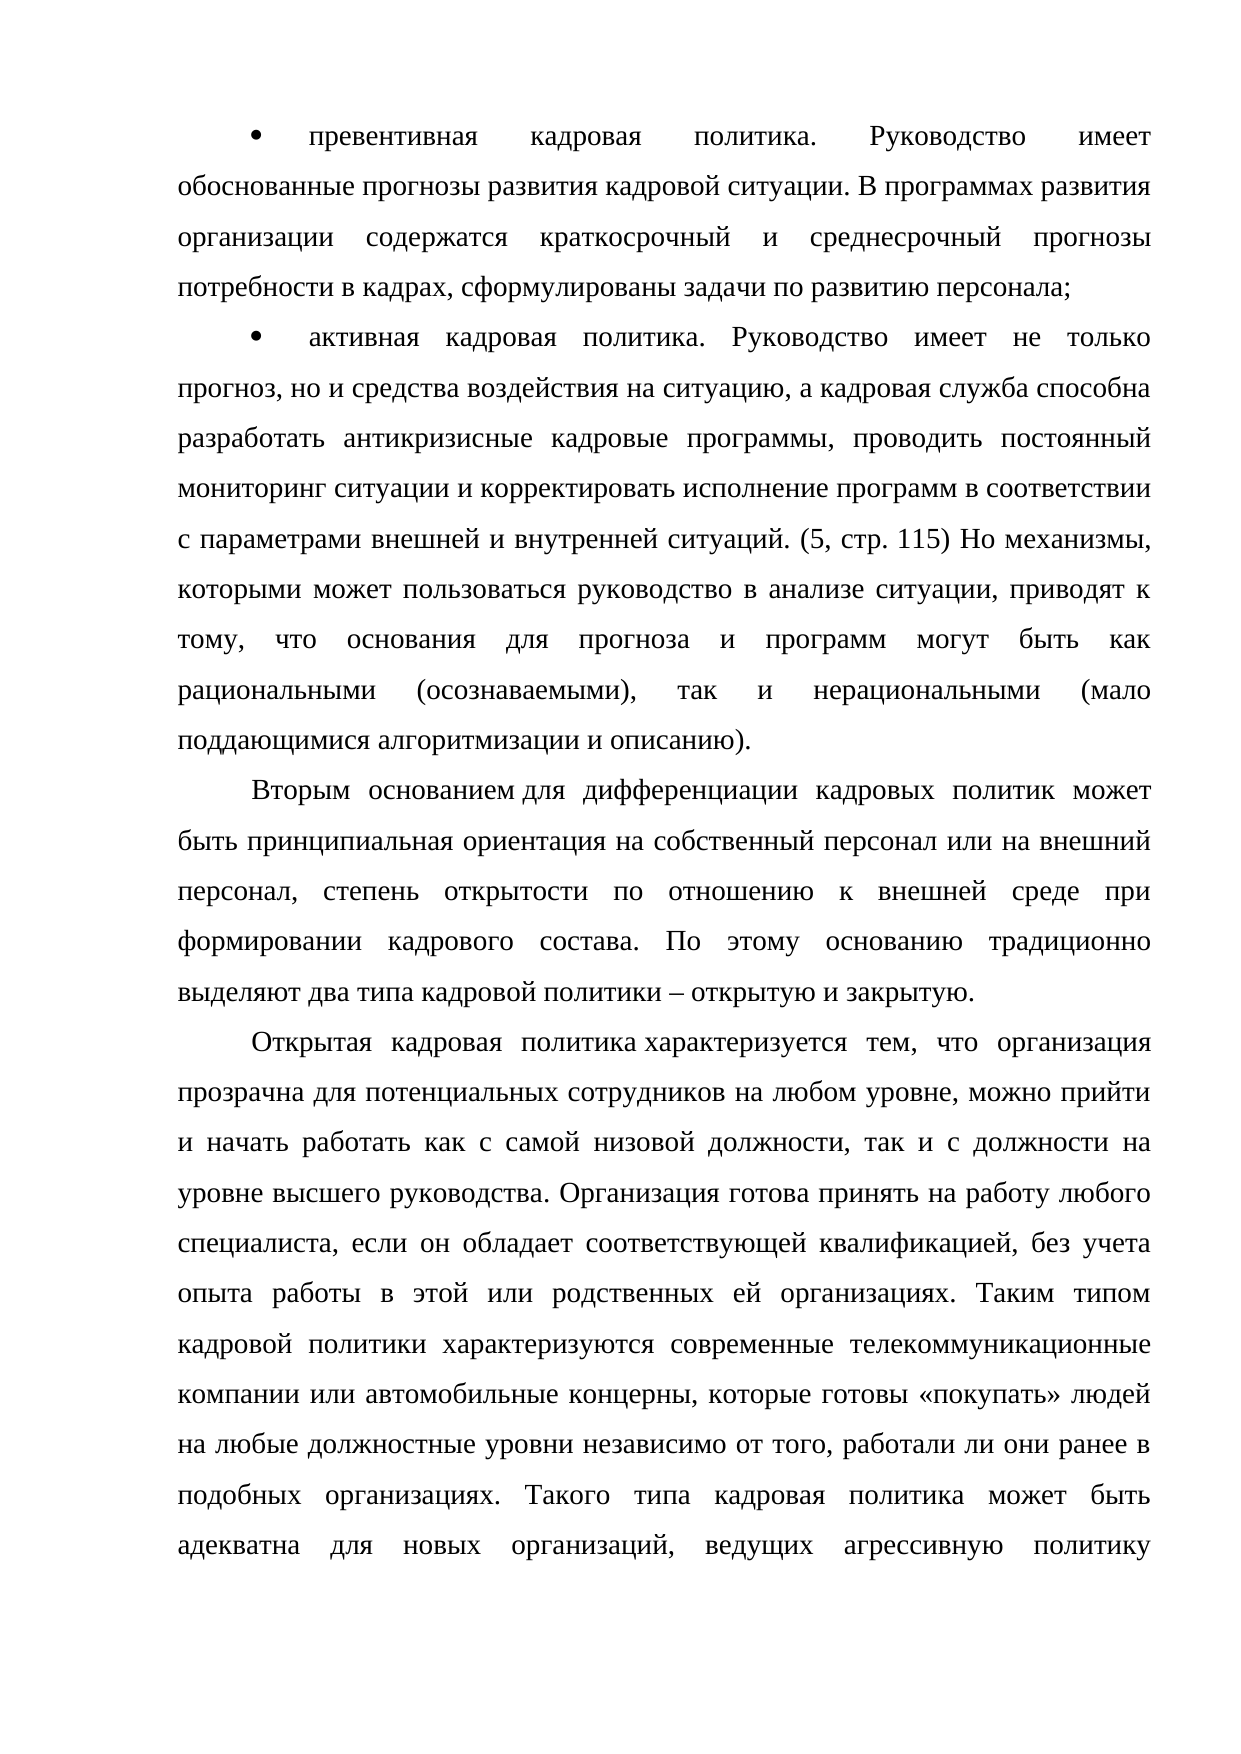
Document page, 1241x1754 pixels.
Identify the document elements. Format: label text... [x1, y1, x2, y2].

list активная кадровая политика. Руководство имеет не только прогноз, но и средства воздействия на ситуацию, а кадровая служба способна разработать антикризисные кадровые программы, проводить постоянный мониторинг ситуации и корректировать исполнение программ в соответствии с параметрами внешней и внутренней ситуаций. (5, стр. 115) Но механизмы, которыми может пользоваться руководство в анализе ситуации, приводят к тому, что основания для прогноза и программ могут быть как рациональными (осознаваемыми), так и нерациональными (мало поддающимися алгоритмизации и описанию). [177, 319, 1152, 756]
text Вторым основанием для дифференциации кадровых политик может быть принципиальная ориентация на собственный персонал или на внешний персонал, степень открытости по отношению к внешней среде при формировании кадрового состава. По этому основанию традиционно выделяют два типа кадровой политики – открытую и закрытую. [177, 772, 1152, 1007]
list превентивная кадровая политика. Руководство имеет обоснованные прогнозы развития кадровой ситуации. В программах развития организации содержатся краткосрочный и среднесрочный прогнозы потребности в кадрах, сформулированы задачи по развитию персонала; [177, 118, 1152, 303]
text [177, 1024, 1152, 1561]
